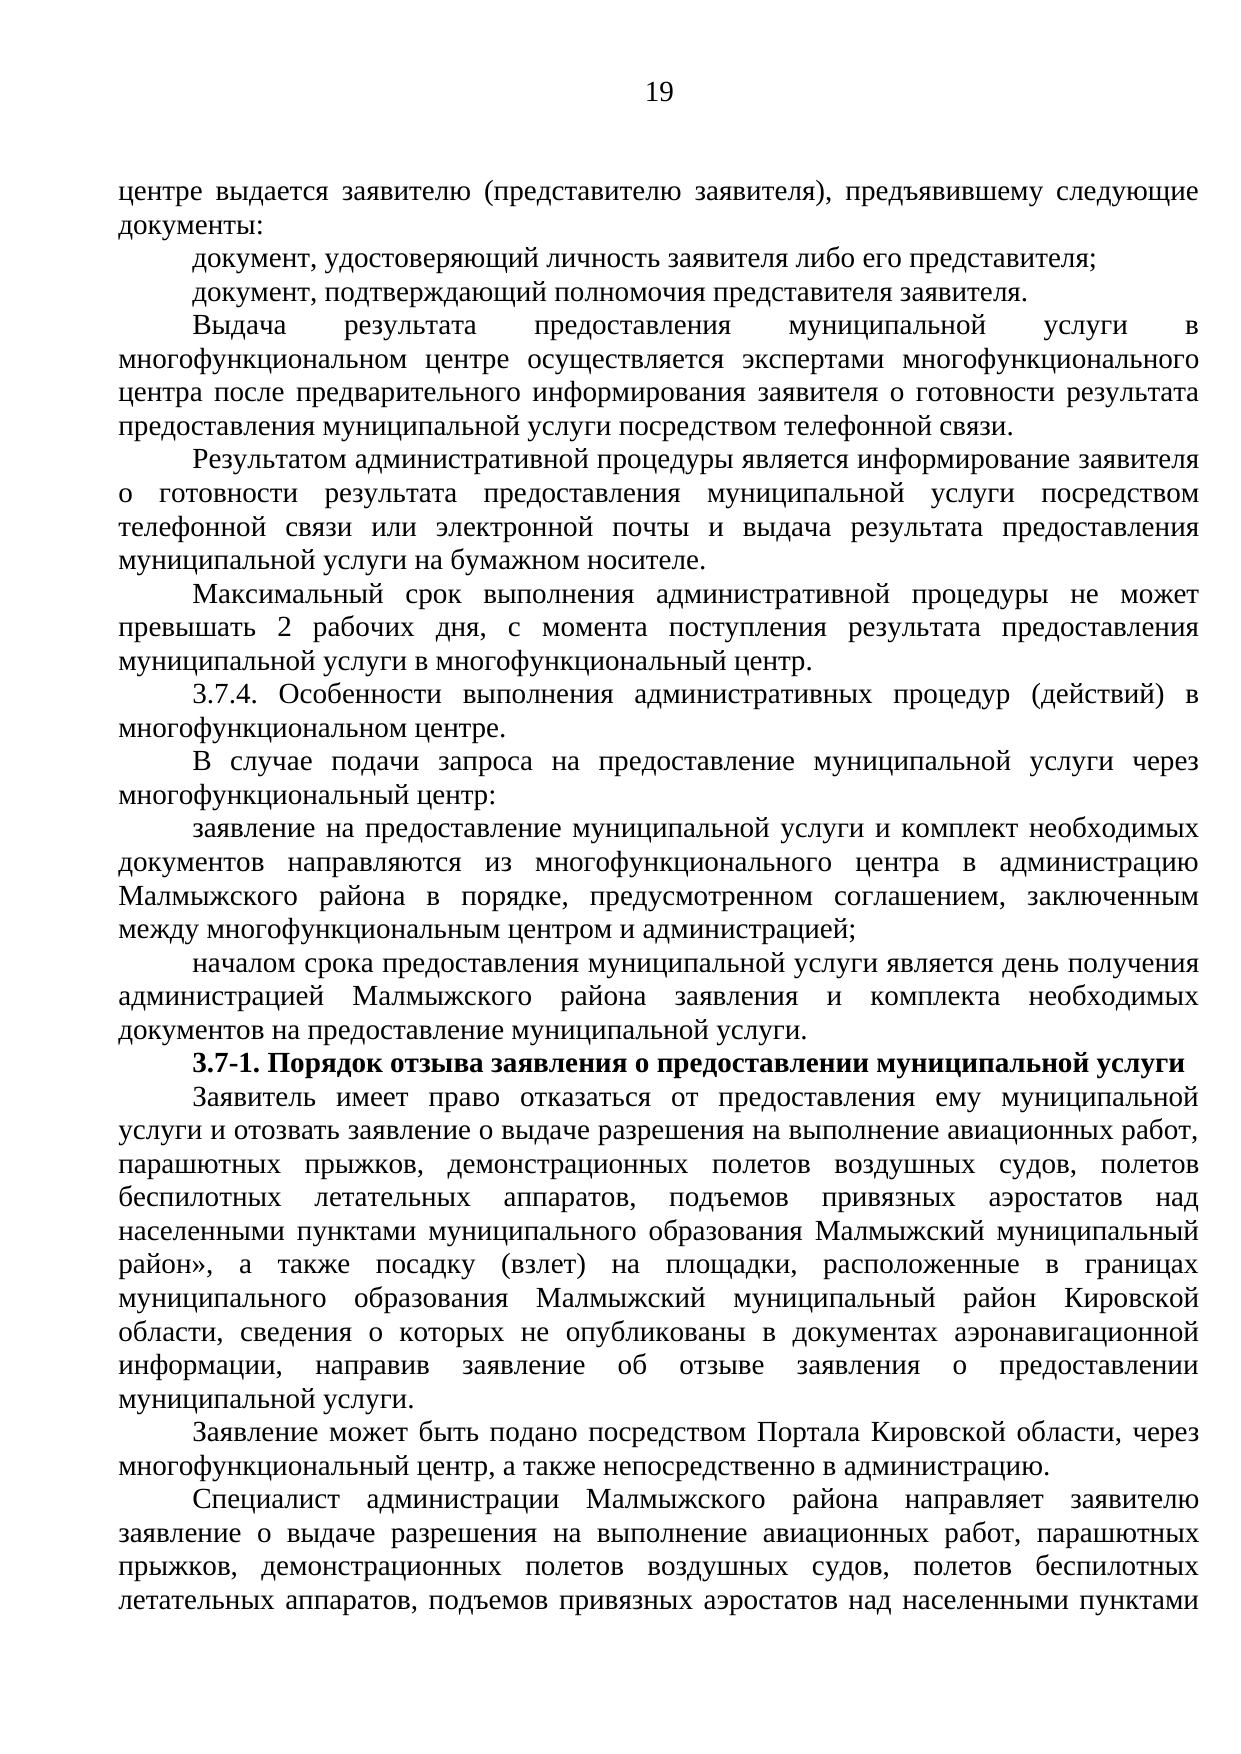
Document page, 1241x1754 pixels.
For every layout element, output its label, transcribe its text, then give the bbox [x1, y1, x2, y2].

text Результатом административной процедуры является информирование заявителя о готовности результата предоставления муниципальной услуги посредством телефонной связи или электронной почты и выдача результата предоставления муниципальной услуги на бумажном носителе. [118, 442, 1200, 576]
text Максимальный срок выполнения административной процедуры не может превышать 2 рабочих дня, с момента поступления результата предоставления муниципальной услуги в многофункциональный центр. [118, 576, 1200, 676]
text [118, 173, 1200, 240]
text В случае подачи запроса на предоставление муниципальной услуги через многофункциональный центр: [118, 743, 1200, 811]
text началом срока предоставления муниципальной услуги является день получения администрацией Малмыжского района заявления и комплекта необходимых документов на предоставление муниципальной услуги. [118, 945, 1200, 1045]
text Заявление может быть подано посредством Портала Кировской области, через многофункциональный центр, а также непосредственно в администрацию. [118, 1414, 1200, 1481]
text 3.7.4. Особенности выполнения административных процедур (действий) в многофункциональном центре. [118, 676, 1200, 743]
text Заявитель имеет право отказаться от предоставления ему муниципальной услуги и отозвать заявление о выдаче разрешения на выполнение авиационных работ, парашютных прыжков, демонстрационных полетов воздушных судов, полетов беспилотных летательных аппаратов, подъемов привязных аэростатов над населенными пунктами муниципального образования Малмыжский муниципальный район», а также посадку (взлет) на площадки, расположенные в границах муниципального образования Малмыжский муниципальный район Кировской области, сведения о которых не опубликованы в документах аэронавигационной информации, направив заявление об отзыве заявления о предоставлении муниципальной услуги. [118, 1079, 1200, 1414]
text Выдача результата предоставления муниципальной услуги в многофункциональном центре осуществляется экспертами многофункционального центра после предварительного информирования заявителя о готовности результата предоставления муниципальной услуги посредством телефонной связи. [118, 307, 1200, 442]
text документ, подтверждающий полномочия представителя заявителя. [118, 274, 1200, 307]
text документ, удостоверяющий личность заявителя либо его представителя; [118, 240, 1200, 274]
text 3.7-1. Порядок отзыва заявления о предоставлении муниципальной услуги [118, 1045, 1200, 1079]
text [118, 1481, 1200, 1616]
text заявление на предоставление муниципальной услуги и комплект необходимых документов направляются из многофункционального центра в администрацию Малмыжского района в порядке, предусмотренном соглашением, заключенным между многофункциональным центром и администрацией; [118, 811, 1200, 945]
